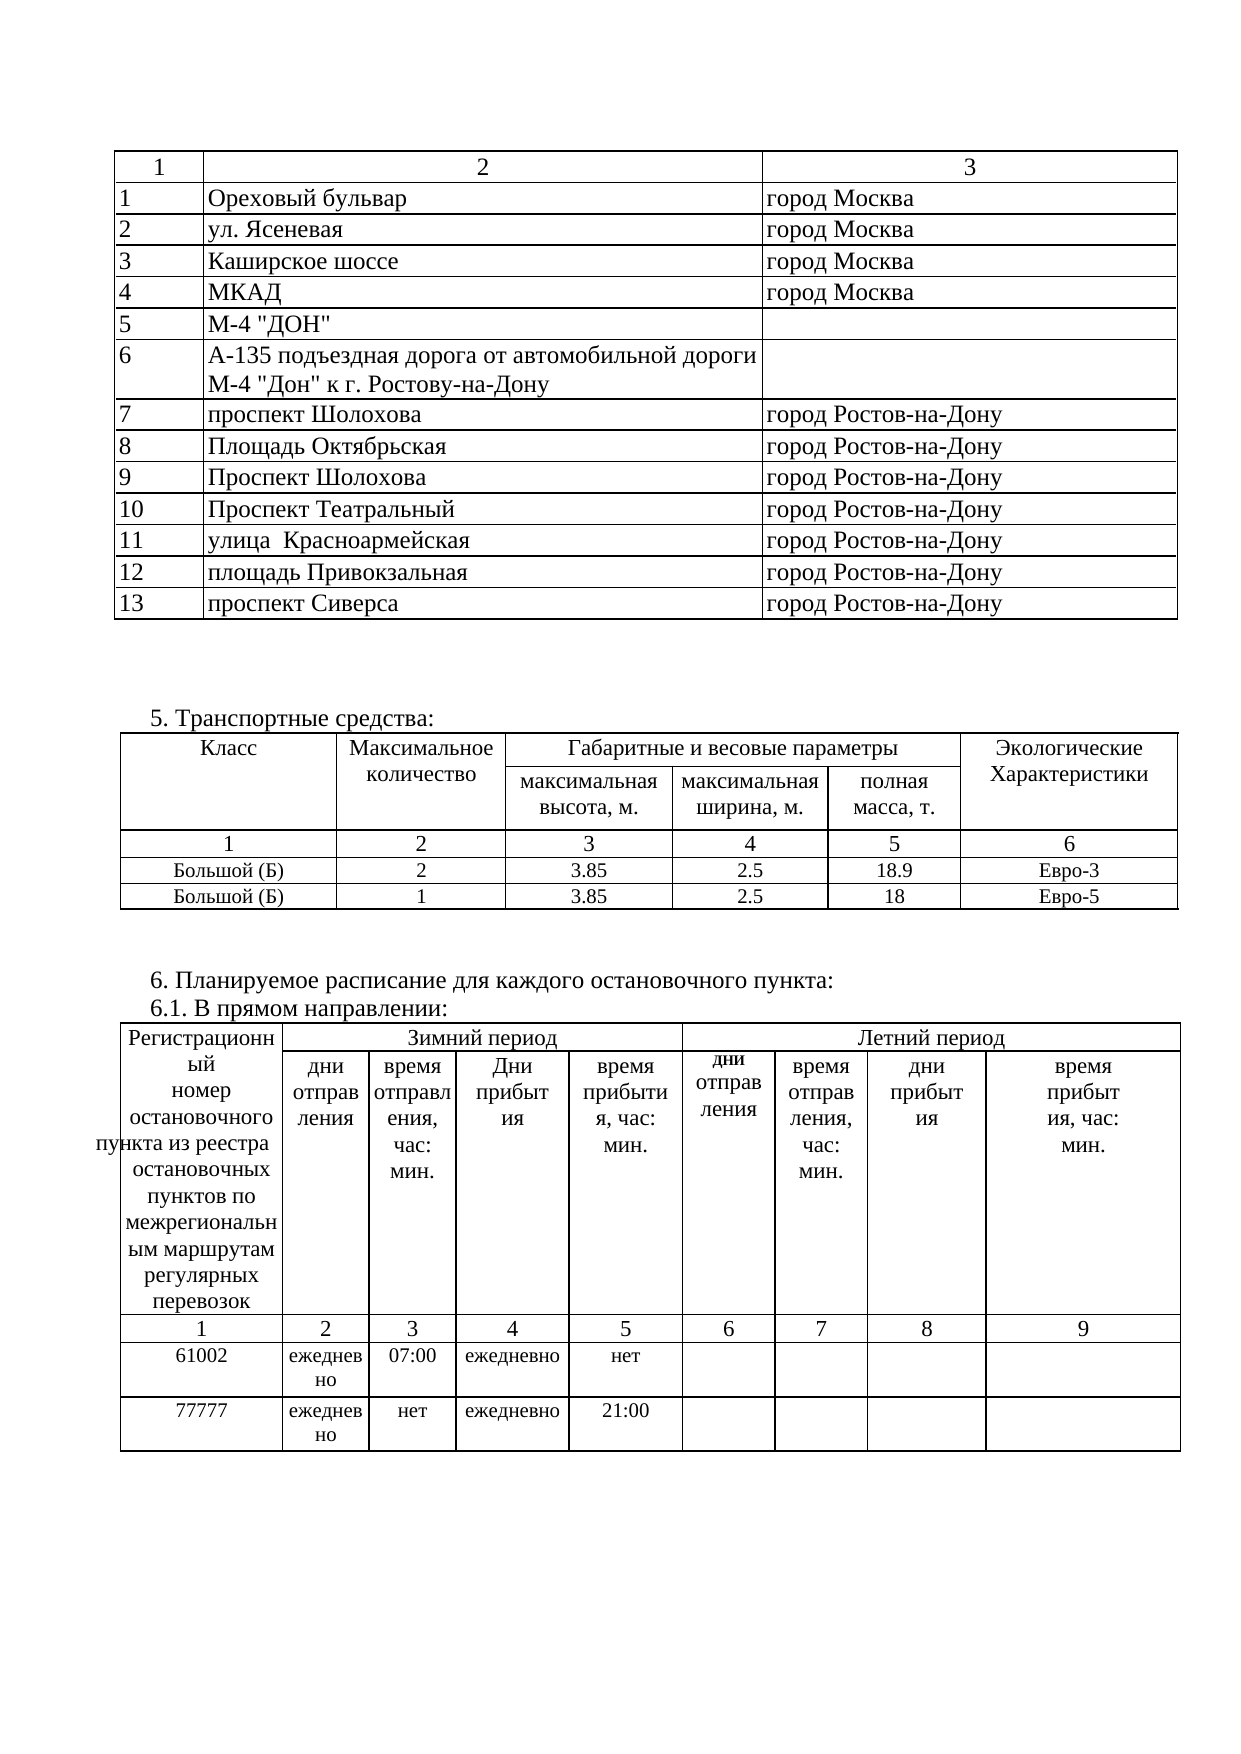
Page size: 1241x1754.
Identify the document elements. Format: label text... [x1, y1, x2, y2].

table_cell 2.5 [673, 884, 827, 908]
table_cell 8 [868, 1315, 985, 1342]
table_cell полная масса, т. [829, 767, 960, 829]
table_cell 3 [506, 831, 672, 857]
table_cell максимальная высота, м. [506, 767, 672, 829]
table_cell время отправл ения, час: мин. [370, 1052, 455, 1314]
table_cell проспект Сиверса [204, 588, 762, 618]
table_cell время прибыт ия, час: мин. [987, 1052, 1180, 1314]
table_cell 61002 [121, 1343, 282, 1396]
table_cell МКАД [204, 277, 762, 307]
table_cell 2.5 [673, 858, 827, 882]
table_cell 10 [115, 493, 203, 524]
table_cell [776, 1398, 867, 1450]
table_cell 4 [457, 1315, 568, 1342]
table_cell 3 [763, 152, 1177, 181]
table_cell город Ростов-на-Дону [763, 461, 1177, 492]
text 5. Транспортные средства: [150, 703, 1090, 732]
table_header Летний период [683, 1024, 1180, 1050]
table_cell 3.85 [506, 858, 672, 882]
table_cell ул. Ясеневая [204, 215, 762, 244]
table_cell город Ростов-на-Дону [763, 555, 1177, 587]
table_cell 13 [115, 588, 203, 618]
table_cell город Ростов-на-Дону [763, 429, 1177, 461]
table_cell ежедневно [457, 1398, 568, 1450]
table_cell город Москва [763, 244, 1177, 276]
table_cell Большой (Б) [121, 884, 336, 908]
table_cell 5 [570, 1315, 682, 1342]
table_cell город Москва [763, 181, 1177, 213]
table_cell Евро-3 [961, 858, 1177, 882]
table_cell Проспект Театральный [204, 494, 762, 524]
table_cell город Москва [763, 213, 1177, 244]
table_cell [763, 339, 1177, 398]
table_cell 5 [829, 831, 960, 857]
table_cell 7 [776, 1315, 867, 1342]
table_cell [763, 307, 1177, 339]
table_cell 2 [283, 1315, 368, 1342]
table_cell ежедневно [283, 1398, 368, 1450]
table_cell город Ростов-на-Дону [763, 492, 1177, 524]
table_cell 3 [115, 245, 203, 276]
table_cell 2 [337, 831, 505, 857]
table_cell 2 [204, 152, 762, 181]
table_cell 18.9 [829, 858, 960, 882]
table_cell город Ростов-на-Дону [763, 524, 1177, 555]
table_cell ежедневно [457, 1343, 568, 1396]
table_cell 1 [115, 183, 203, 213]
table_cell дни прибыт ия [868, 1052, 985, 1314]
table_cell город Ростов-на-Дону [763, 398, 1177, 429]
table_header Класс [121, 734, 336, 829]
table_cell 1 [115, 152, 203, 181]
table_cell город Москва [763, 276, 1177, 307]
table_cell 8 [115, 430, 203, 461]
table_cell Проспект Шолохова [204, 462, 762, 492]
table_cell нет [370, 1398, 455, 1450]
table_cell нет [570, 1343, 682, 1396]
table_cell [683, 1398, 774, 1450]
table_cell 3.85 [506, 884, 672, 908]
table_cell [987, 1343, 1180, 1396]
table_cell Площадь Октябрьская [204, 431, 762, 461]
table_cell [776, 1343, 867, 1396]
table_cell 6 [115, 340, 203, 398]
table_cell 11 [115, 525, 203, 555]
table_cell 07:00 [370, 1343, 455, 1396]
table_cell А-135 подъездная дорога от автомобильной дороги М-4 "Дон" к г. Ростову-на-Дону [204, 340, 762, 398]
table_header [121, 1024, 282, 1314]
table_cell 2 [115, 214, 203, 244]
table_cell Дни прибыт ия [457, 1052, 568, 1314]
table_cell 1 [337, 884, 505, 908]
table_cell проспект Шолохова [204, 400, 762, 429]
table_header Габаритные и весовые параметры [506, 734, 960, 766]
table_cell 4 [115, 277, 203, 307]
table_cell 6 [683, 1315, 774, 1342]
table_cell 77777 [121, 1398, 282, 1450]
table_cell [683, 1343, 774, 1396]
table_cell время отправ ления, час: мин. [776, 1052, 867, 1314]
text 6.1. В прямом направлении: [150, 993, 1090, 1022]
table_header Экологические Характеристики [961, 734, 1177, 829]
table_cell Большой (Б) [121, 858, 336, 882]
table_cell [868, 1398, 985, 1450]
table_cell 1 [121, 831, 336, 857]
table_cell 4 [673, 831, 827, 857]
table_cell ДНИ отправ ления [683, 1052, 774, 1314]
text 6. Планируемое расписание для каждого остановочного пункта: [150, 965, 1090, 993]
table_cell площадь Привокзальная [204, 557, 762, 587]
table_cell 9 [115, 462, 203, 492]
table_cell [868, 1343, 985, 1396]
table_cell Каширское шоссе [204, 246, 762, 276]
table_cell дни отправ ления [283, 1052, 368, 1314]
table_header Зимний период [283, 1024, 682, 1050]
table_cell 12 [115, 556, 203, 587]
table_cell 9 [987, 1315, 1180, 1342]
table_cell 5 [115, 308, 203, 339]
table_cell 21:00 [570, 1398, 682, 1450]
table_header Максимальное количество [337, 734, 505, 829]
table_cell 6 [961, 831, 1177, 857]
table_cell улица Красноармейская [204, 525, 762, 555]
table_cell максимальная ширина, м. [673, 767, 827, 829]
table_cell город Ростов-на-Дону [763, 587, 1177, 618]
table_cell Ореховый бульвар [204, 183, 762, 213]
table_cell 2 [337, 858, 505, 882]
table_cell 18 [829, 884, 960, 908]
table_cell ежедневно [283, 1343, 368, 1396]
table_cell время прибыти я, час: мин. [570, 1052, 682, 1314]
table_cell [987, 1398, 1180, 1450]
table_cell 1 [121, 1315, 282, 1342]
table_cell 7 [115, 399, 203, 429]
table_cell 3 [370, 1315, 455, 1342]
table_cell Евро-5 [961, 884, 1177, 908]
table_cell М-4 "ДОН" [204, 309, 762, 339]
